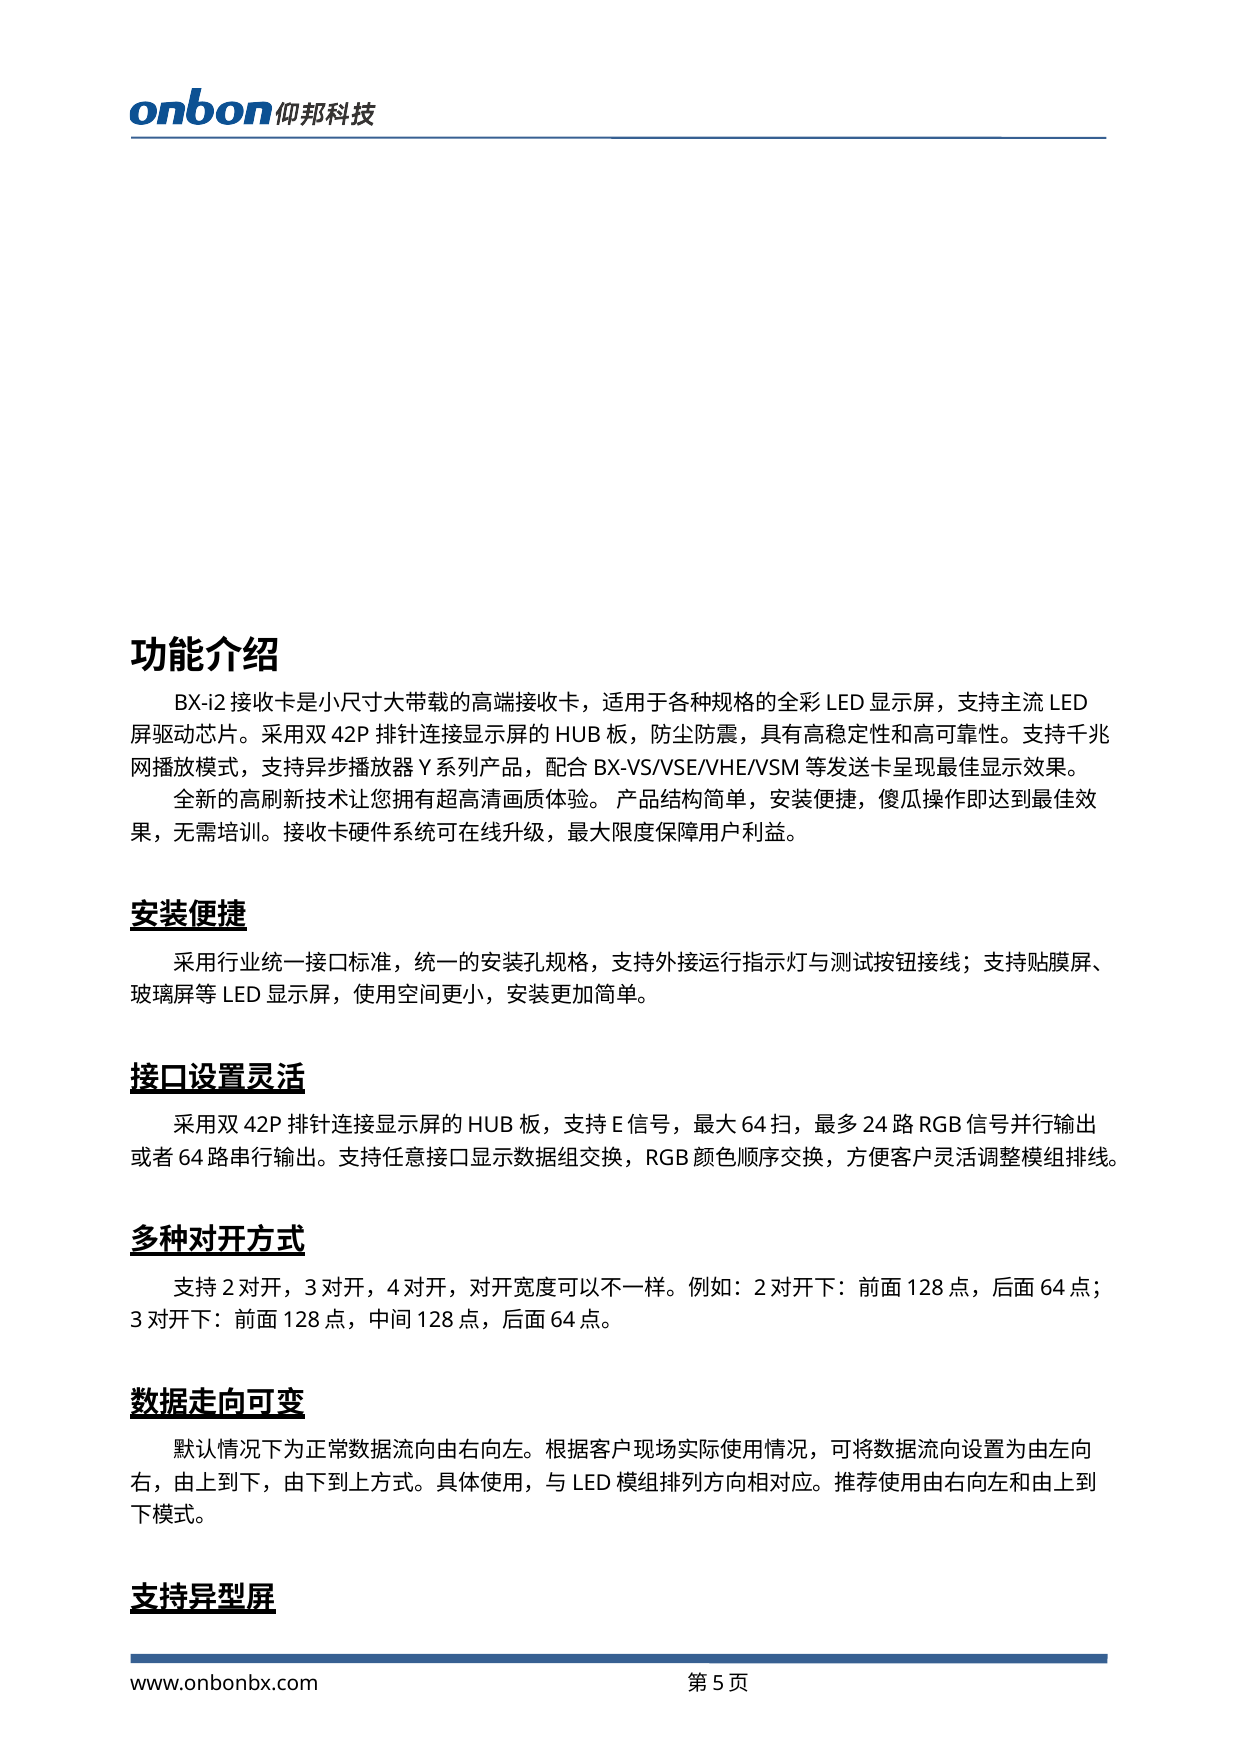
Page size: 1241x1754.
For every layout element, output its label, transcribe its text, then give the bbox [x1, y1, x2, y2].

text 接口设置灵活 [130, 1042, 1110, 1107]
text 功能介绍 [130, 619, 1110, 684]
text 支持异型屏 [130, 1562, 1110, 1627]
text 支持2对开，3对开，4对开，对开宽度可以不一样。例如：2对开下：前面128点，后面64点；3对开下：前面128点，中间128点，后面64点。 [130, 1269, 1110, 1334]
text 数据走向可变 [130, 1367, 1110, 1432]
text 默认情况下为正常数据流向由右向左。根据客户现场实际使用情况，可将数据流向设置为由左向右，由上到下，由下到上方式。具体使用，与LED模组排列方向相对应。推荐使用由右向左和由上到下模式。 [130, 1432, 1110, 1529]
text BX-i2接收卡是小尺寸大带载的高端接收卡，适用于各种规格的全彩LED显示屏，支持主流LED屏驱动芯片。采用双42P 排针连接显示屏的HUB 板，防尘防震，具有高稳定性和高可靠性。支持千兆网播放模式，支持异步播放器Y系列产品，配合BX-VS/VSE/VHE/VSM等发送卡呈现最佳显示效果。 [130, 684, 1110, 782]
text 全新的高刷新技术让您拥有超高清画质体验。 产品结构简单，安装便捷，傻瓜操作即达到最佳效果，无需培训。接收卡硬件系统可在线升级，最大限度保障用户利益。 [130, 782, 1110, 847]
picture [129, 88, 376, 126]
text 多种对开方式 [130, 1204, 1110, 1269]
text 采用双42P 排针连接显示屏的HUB 板，支持E信号，最大64扫，最多24路RGB信号并行输出或者64路串行输出。支持任意接口显示数据组交换，RGB颜色顺序交换，方便客户灵活调整模组排线。 [130, 1107, 1110, 1172]
text 采用行业统一接口标准，统一的安装孔规格，支持外接运行指示灯与测试按钮接线；支持贴膜屏、玻璃屏等LED显示屏，使用空间更小，安装更加简单。 [130, 944, 1110, 1009]
text 安装便捷 [130, 879, 1110, 944]
